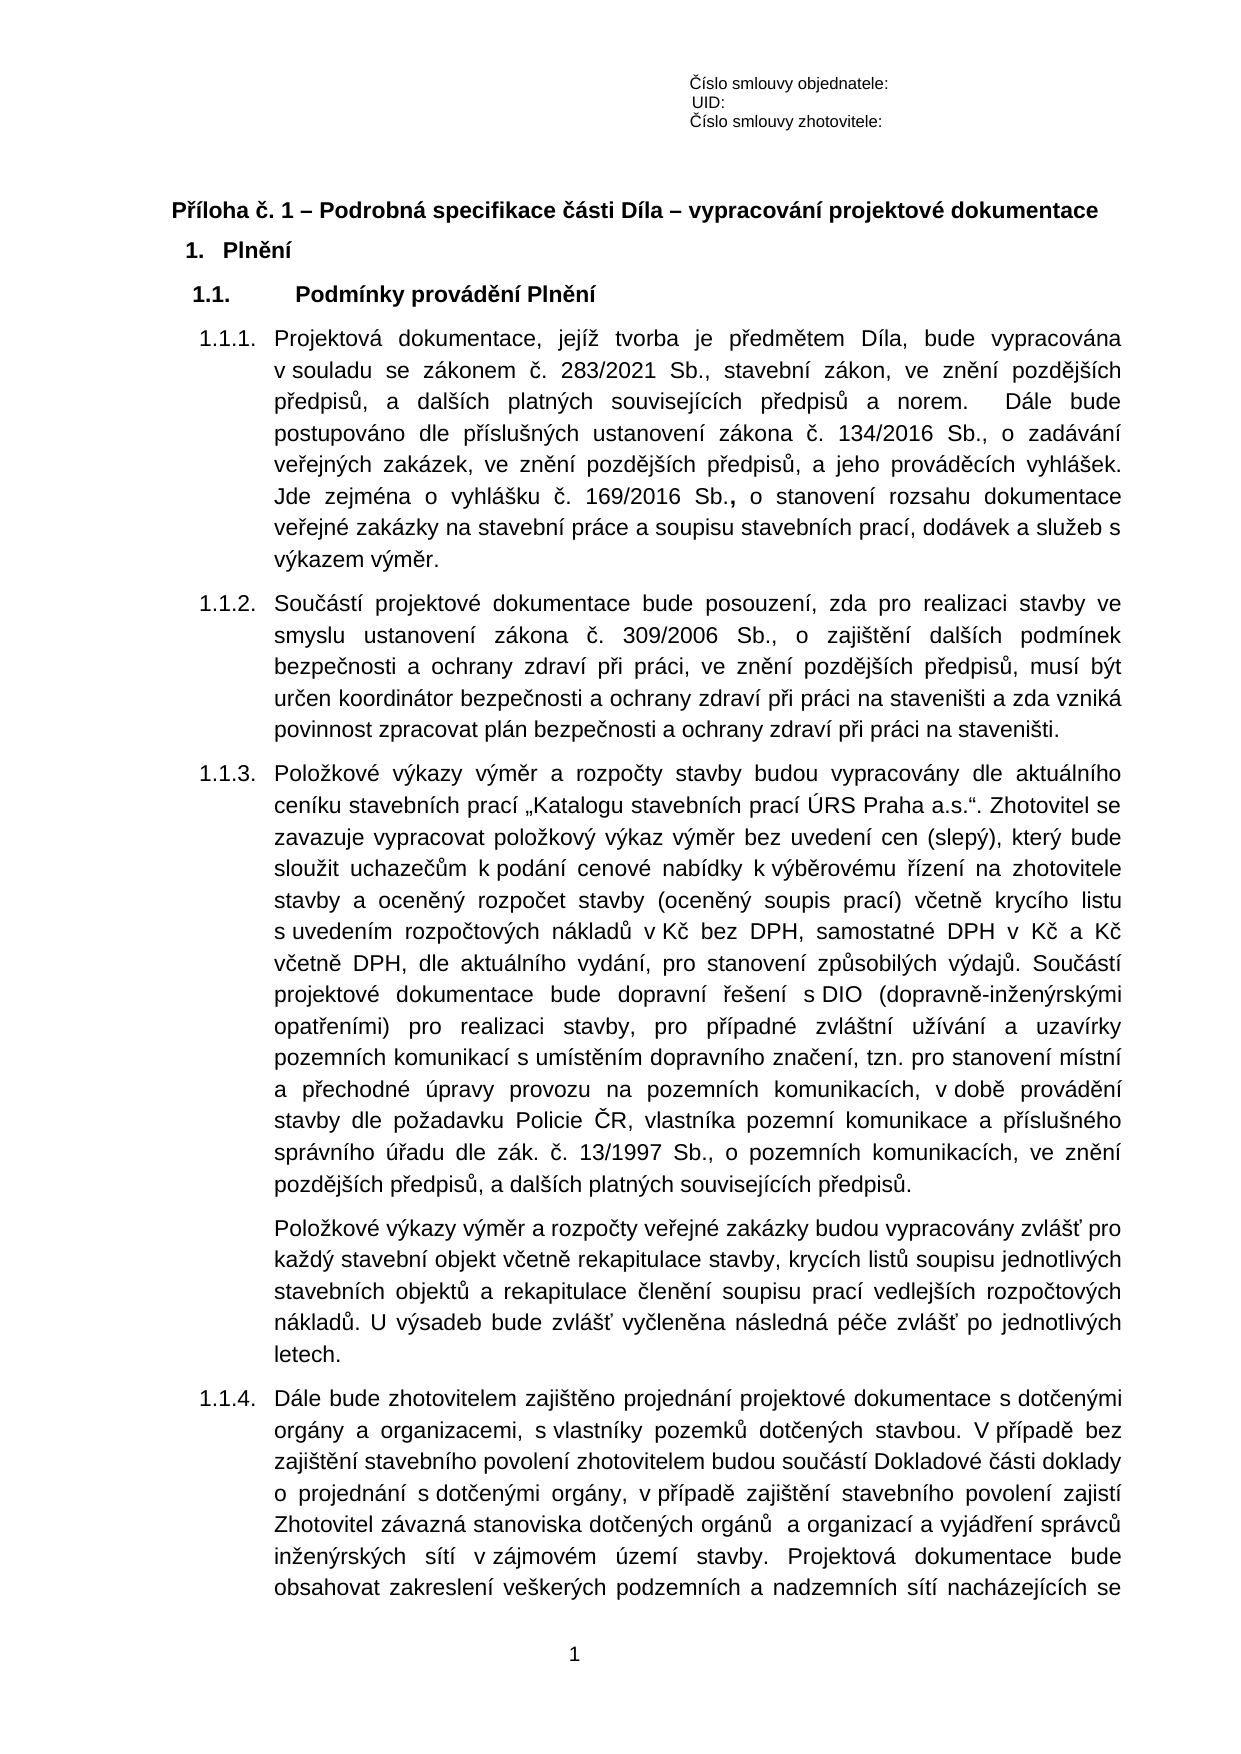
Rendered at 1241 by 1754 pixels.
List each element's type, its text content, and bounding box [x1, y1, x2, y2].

list Podmínky provádění Plnění [192, 281, 1122, 307]
list Položkové výkazy výměr a rozpočty veřejné zakázky budou vypracovány zvlášť pro každý stavební objekt včetně rekapitulace stavby, krycích listů soupisu jednotlivých stavebních objektů a rekapitulace členění soupisu prací vedlejších rozpočtových nákladů. U výsadeb bude zvlášť vyčleněna následná péče zvlášť po jednotlivých letech. [274, 1215, 1122, 1367]
list Plnění [185, 237, 1122, 263]
subtitle Příloha č. 1 – Podrobná specifikace části Díla – vypracování projektové dokumentace [148, 195, 1122, 224]
list Položkové výkazy výměr a rozpočty stavby budou vypracovány dle aktuálního ceníku stavebních prací „Katalogu stavebních prací ÚRS Praha a.s.“. Zhotovitel se zavazuje vypracovat položkový výkaz výměr bez uvedení cen (slepý), který bude sloužit uchazečům k podání cenové nabídky k výběrovému řízení na zhotovitele stavby a oceněný rozpočet stavby (oceněný soupis prací) včetně krycího listu s uvedením rozpočtových nákladů v Kč bez DPH, samostatné DPH v Kč a Kč včetně DPH, dle aktuálního vydání, pro stanovení způsobilých výdajů. Součástí projektové dokumentace bude dopravní řešení s DIO (dopravně-inženýrskými opatřeními) pro realizaci stavby, pro případné zvláštní užívání a uzavírky pozemních komunikací s umístěním dopravního značení, tzn. pro stanovení místní a přechodné úpravy provozu na pozemních komunikacích, v době provádění stavby dle požadavku Policie ČR, vlastníka pozemní komunikace a příslušného správního úřadu dle zák. č. 13/1997 Sb., o pozemních komunikacích, ve znění pozdějších předpisů, a dalších platných souvisejících předpisů. [199, 760, 1122, 1197]
list Projektová dokumentace, jejíž tvorba je předmětem Díla, bude vypracována v souladu se zákonem č. 283/2021 Sb., stavební zákon, ve znění pozdějších předpisů, a dalších platných souvisejících předpisů a norem. Dále bude postupováno dle příslušných ustanovení zákona č. 134/2016 Sb., o zadávání veřejných zakázek, ve znění pozdějších předpisů, a jeho prováděcích vyhlášek. Jde zejména o vyhlášku č. 169/2016 Sb., o stanovení rozsahu dokumentace veřejné zakázky na stavební práce a soupisu stavebních prací, dodávek a služeb s výkazem výměr. [199, 325, 1122, 572]
list Součástí projektové dokumentace bude posouzení, zda pro realizaci stavby ve smyslu ustanovení zákona č. 309/2006 Sb., o zajištění dalších podmínek bezpečnosti a ochrany zdraví při práci, ve znění pozdějších předpisů, musí být určen koordinátor bezpečnosti a ochrany zdraví při práci na staveništi a zda vzniká povinnost zpracovat plán bezpečnosti a ochrany zdraví při práci na staveništi. [199, 590, 1122, 743]
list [199, 1385, 1122, 1601]
